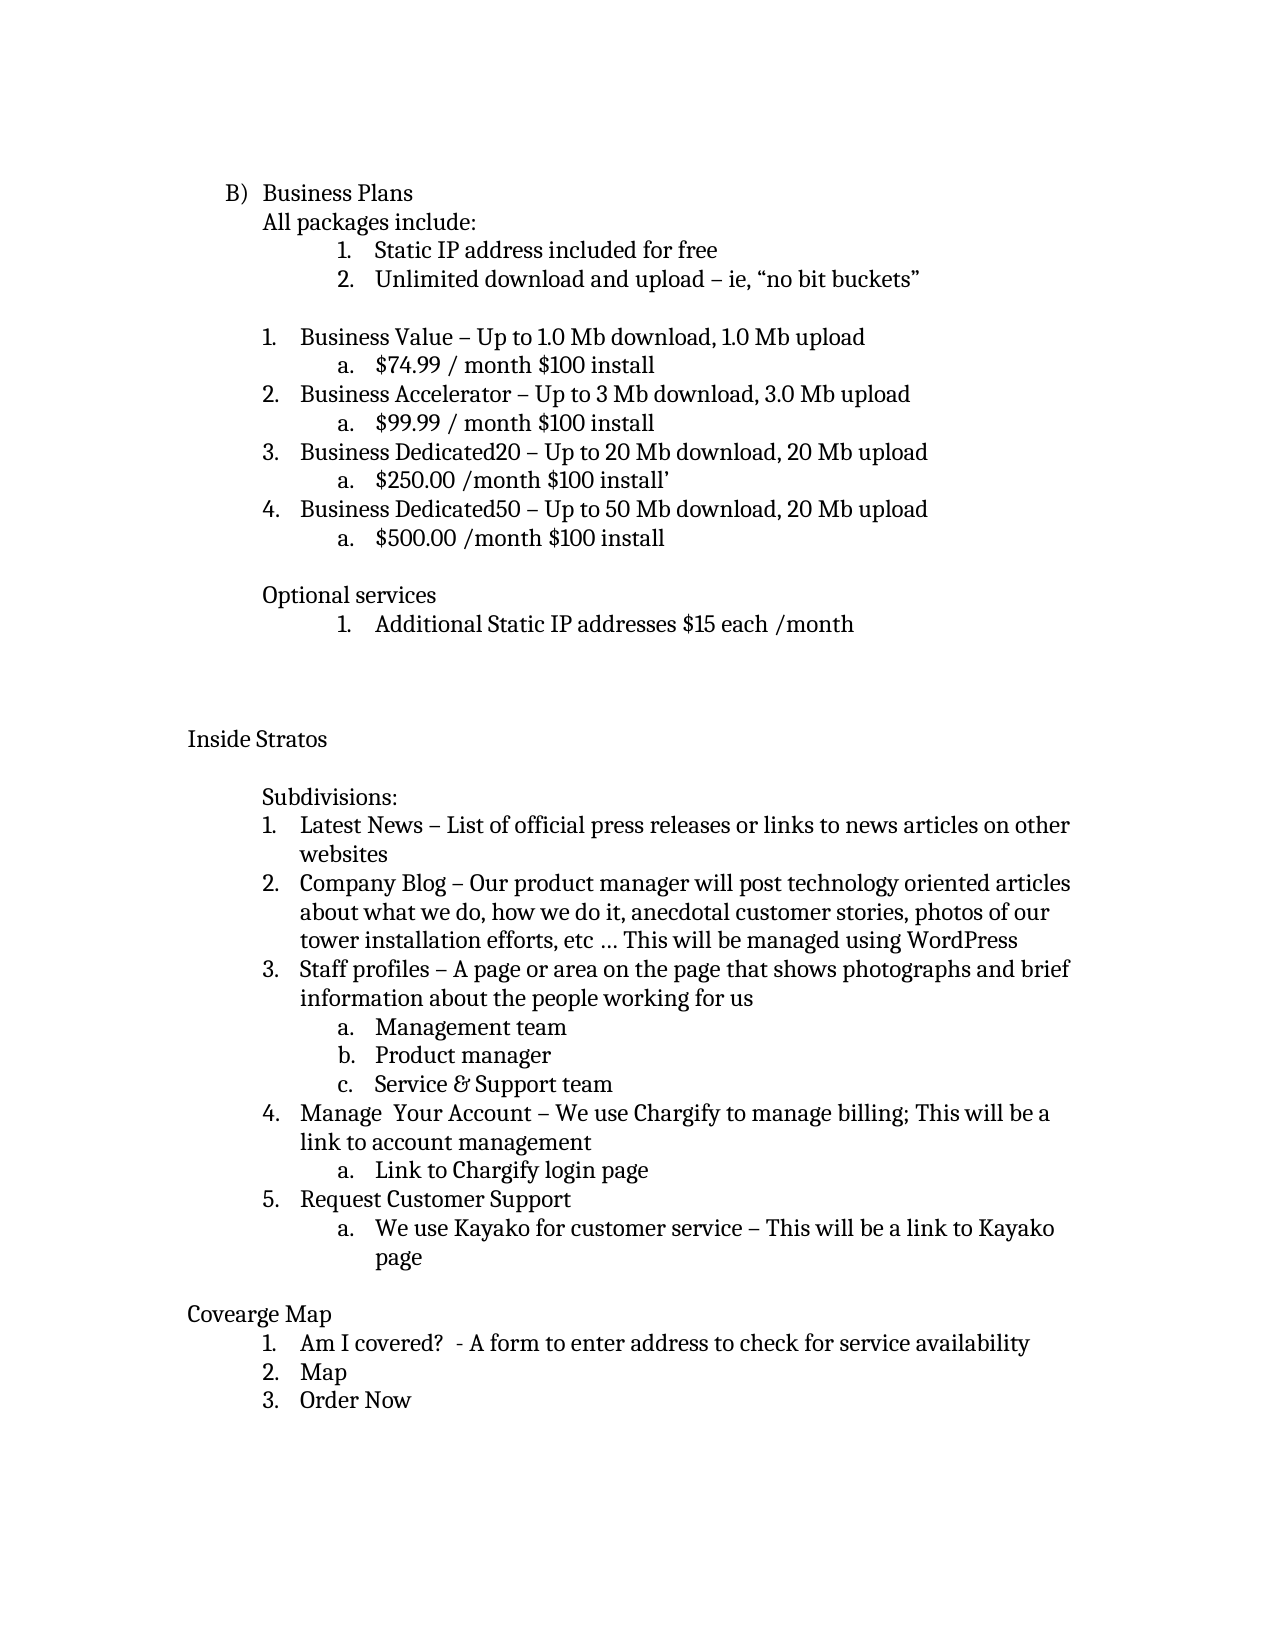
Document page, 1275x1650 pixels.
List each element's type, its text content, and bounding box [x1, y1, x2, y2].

text Covearge Map [187, 1300, 1087, 1329]
list Additional Static IP addresses $15 each /month [337, 610, 1087, 639]
list Latest News – List of official press releases or links to news articles on other websites [262, 811, 1087, 869]
list $99.99 / month $100 install [337, 409, 1087, 437]
list We use Kayako for customer service – This will be a link to Kayako page [337, 1214, 1087, 1271]
list Management team [337, 1012, 1087, 1041]
list Unlimited download and upload – ie, “no bit buckets” [337, 265, 1087, 294]
list Manage Your Account – We use Chargify to manage billing; This will be a link to account management [262, 1099, 1087, 1156]
text All packages include: [262, 207, 1087, 236]
list Company Blog – Our product manager will post technology oriented articles about what we do, how we do it, anecdotal customer stories, photos of our tower installation efforts, etc … This will be managed using WordPress [262, 869, 1087, 955]
list $74.99 / month $100 install [337, 351, 1087, 380]
list Link to Chargify login page [337, 1156, 1087, 1185]
text Optional services [262, 581, 1087, 610]
list Business Dedicated20 – Up to 20 Mb download, 20 Mb upload [262, 437, 1087, 466]
list Staff profiles – A page or area on the page that shows photographs and brief information about the people working for us [262, 955, 1087, 1012]
list Order Now [262, 1386, 1087, 1415]
list Request Customer Support [262, 1185, 1087, 1214]
text Subdivisions: [187, 782, 1087, 811]
list Product manager [337, 1041, 1087, 1070]
list Static IP address included for free [337, 236, 1087, 265]
list $250.00 /month $100 install’ [337, 466, 1087, 495]
list Business Accelerator – Up to 3 Mb download, 3.0 Mb upload [262, 380, 1087, 409]
list $500.00 /month $100 install [337, 524, 1087, 552]
list Am I covered? - A form to enter address to check for service availability [262, 1329, 1087, 1357]
list Business Value – Up to 1.0 Mb download, 1.0 Mb upload [262, 322, 1087, 351]
list Service & Support team [337, 1070, 1087, 1099]
list Business Dedicated50 – Up to 50 Mb download, 20 Mb upload [262, 495, 1087, 524]
list Business Plans [225, 179, 1087, 207]
list Map [262, 1357, 1087, 1386]
text Inside Stratos [187, 725, 1087, 754]
